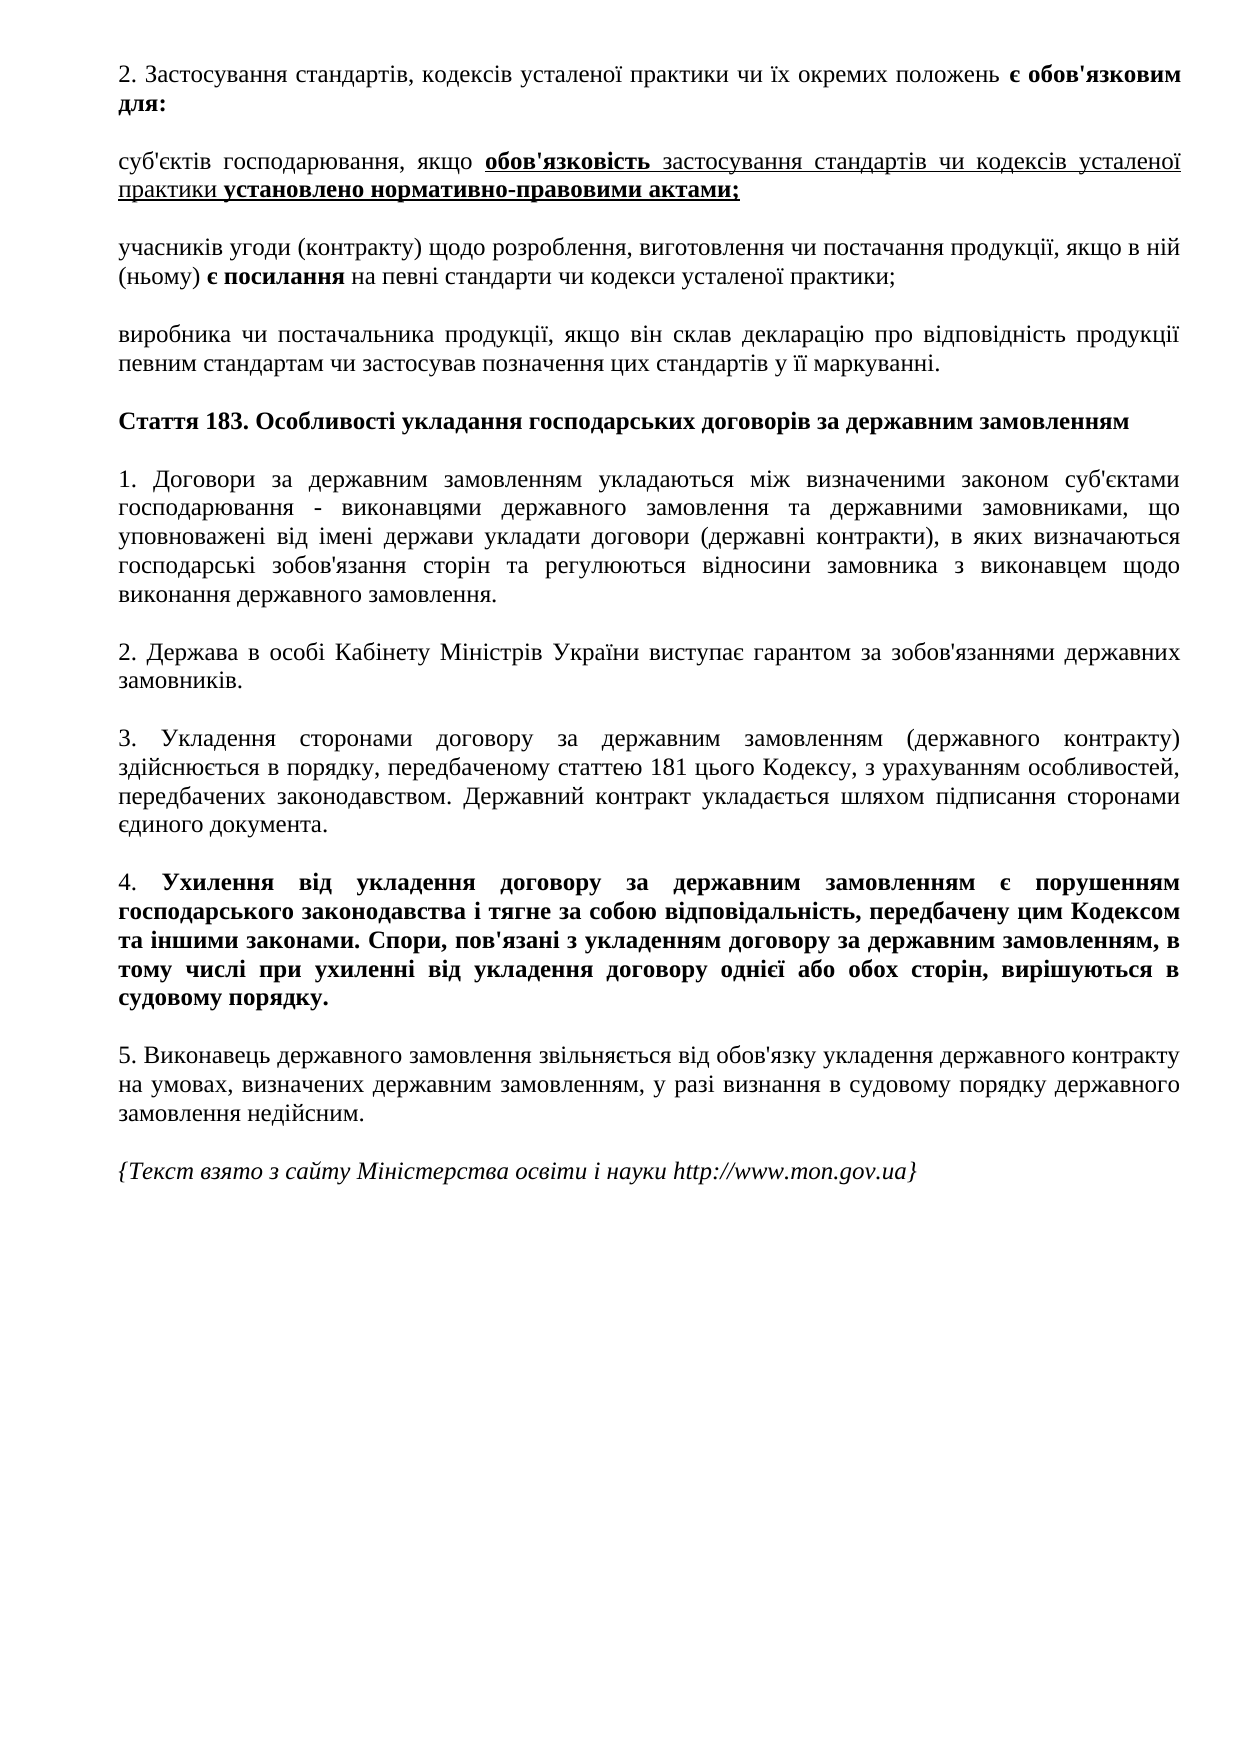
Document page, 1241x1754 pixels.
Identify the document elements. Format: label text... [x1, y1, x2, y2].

text виробника чи постачальника продукції, якщо він склав декларацію про відповідність продукції певним стандартам чи застосував позначення цих стандартів у її маркуванні. [118, 319, 1181, 377]
text 1. Договори за державним замовленням укладаються між визначеними законом суб'єктами господарювання - виконавцями державного замовлення та державними замовниками, що уповноважені від імені держави укладати договори (державні контракти), в яких визначаються господарські зобов'язання сторін та регулюються відносини замовника з виконавцем щодо виконання державного замовлення. [118, 464, 1181, 607]
text 3. Укладення сторонами договору за державним замовленням (державного контракту) здійснюється в порядку, передбаченому статтею 181 цього Кодексу, з урахуванням особливостей, передбачених законодавством. Державний контракт укладається шляхом підписання сторонами єдиного документа. [118, 723, 1181, 838]
text {Текст взято з сайту Міністерства освіти і науки http://www.mon.gov.ua} [118, 1156, 1181, 1184]
text 5. Виконавець державного замовлення звільняється від обов'язку укладення державного контракту на умовах, визначених державним замовленням, у разі визнання в судовому порядку державного замовлення недійсним. [118, 1040, 1181, 1127]
text 2. Застосування стандартів, кодексів усталеної практики чи їх окремих положень є обов'язковим для: [118, 59, 1181, 117]
text Стаття 183. Особливості укладання господарських договорів за державним замовленням [118, 406, 1181, 434]
text 2. Держава в особі Кабінету Міністрів України виступає гарантом за зобов'язаннями державних замовників. [118, 637, 1181, 694]
text учасників угоди (контракту) щодо розроблення, виготовлення чи постачання продукції, якщо в ній (ньому) є посилання на певні стандарти чи кодекси усталеної практики; [118, 232, 1181, 290]
text суб'єктів господарювання, якщо обов'язковість застосування стандартів чи кодексів усталеної практики установлено нормативно-правовими актами; [118, 146, 1181, 203]
text 4. Ухилення від укладення договору за державним замовленням є порушенням господарського законодавства і тягне за собою відповідальність, передбачену цим Кодексом та іншими законами. Спори, пов'язані з укладенням договору за державним замовленням, в тому числі при ухиленні від укладення договору однієї або обох сторін, вирішуються в судовому порядку. [118, 867, 1181, 1011]
